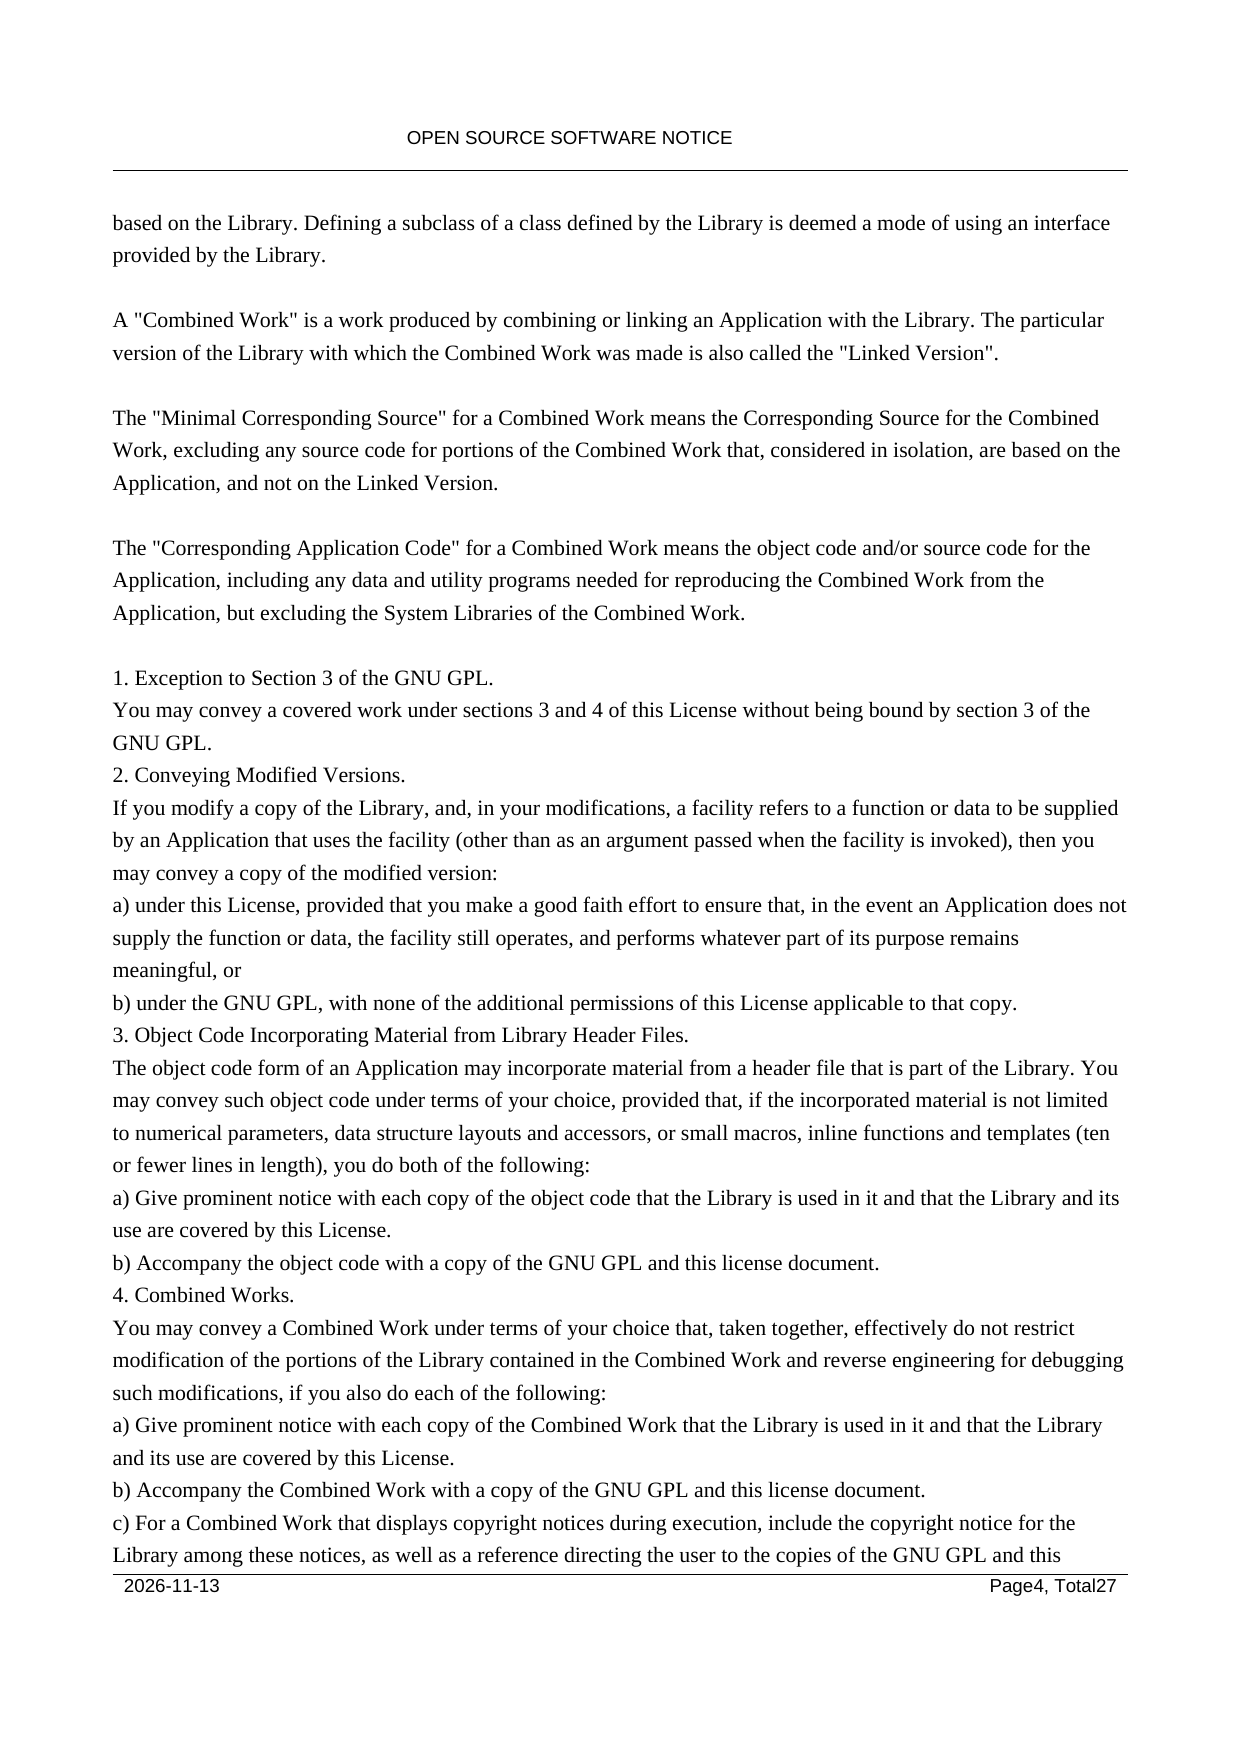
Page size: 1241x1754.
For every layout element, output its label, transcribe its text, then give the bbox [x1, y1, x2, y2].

text b) Accompany the object code with a copy of the GNU GPL and this license document. [112, 1246, 1128, 1279]
text You may convey a covered work under sections 3 and 4 of this License without being bound by section 3 of the GNU GPL. [112, 694, 1128, 759]
text The "Corresponding Application Code" for a Combined Work means the object code and/or source code for the Application, including any data and utility programs needed for reproducing the Combined Work from the Application, but excluding the System Libraries of the Combined Work. [112, 531, 1128, 629]
text 1. Exception to Section 3 of the GNU GPL. [112, 661, 1128, 694]
text A "Combined Work" is a work produced by combining or linking an Application with the Library. The particular version of the Library with which the Combined Work was made is also called the "Linked Version". [112, 304, 1128, 369]
text 4. Combined Works. [112, 1279, 1128, 1311]
text b) under the GNU GPL, with none of the additional permissions of this License applicable to that copy. [112, 986, 1128, 1019]
text The object code form of an Application may incorporate material from a header file that is part of the Library. You may convey such object code under terms of your choice, provided that, if the incorporated material is not limited to numerical parameters, data structure layouts and accessors, or small macros, inline functions and templates (ten or fewer lines in length), you do both of the following: [112, 1051, 1128, 1181]
text If you modify a copy of the Library, and, in your modifications, a facility refers to a function or data to be supplied by an Application that uses the facility (other than as an argument passed when the facility is invoked), then you may convey a copy of the modified version: [112, 791, 1128, 889]
text 3. Object Code Incorporating Material from Library Header Files. [112, 1019, 1128, 1051]
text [112, 1506, 1128, 1571]
text You may convey a Combined Work under terms of your choice that, taken together, effectively do not restrict modification of the portions of the Library contained in the Combined Work and reverse engineering for debugging such modifications, if you also do each of the following: [112, 1311, 1128, 1409]
text 2. Conveying Modified Versions. [112, 759, 1128, 791]
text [112, 206, 1128, 271]
text b) Accompany the Combined Work with a copy of the GNU GPL and this license document. [112, 1474, 1128, 1506]
text The "Minimal Corresponding Source" for a Combined Work means the Corresponding Source for the Combined Work, excluding any source code for portions of the Combined Work that, considered in isolation, are based on the Application, and not on the Linked Version. [112, 401, 1128, 499]
text a) Give prominent notice with each copy of the object code that the Library is used in it and that the Library and its use are covered by this License. [112, 1181, 1128, 1246]
text a) Give prominent notice with each copy of the Combined Work that the Library is used in it and that the Library and its use are covered by this License. [112, 1409, 1128, 1474]
text a) under this License, provided that you make a good faith effort to ensure that, in the event an Application does not supply the function or data, the facility still operates, and performs whatever part of its purpose remains meaningful, or [112, 889, 1128, 986]
